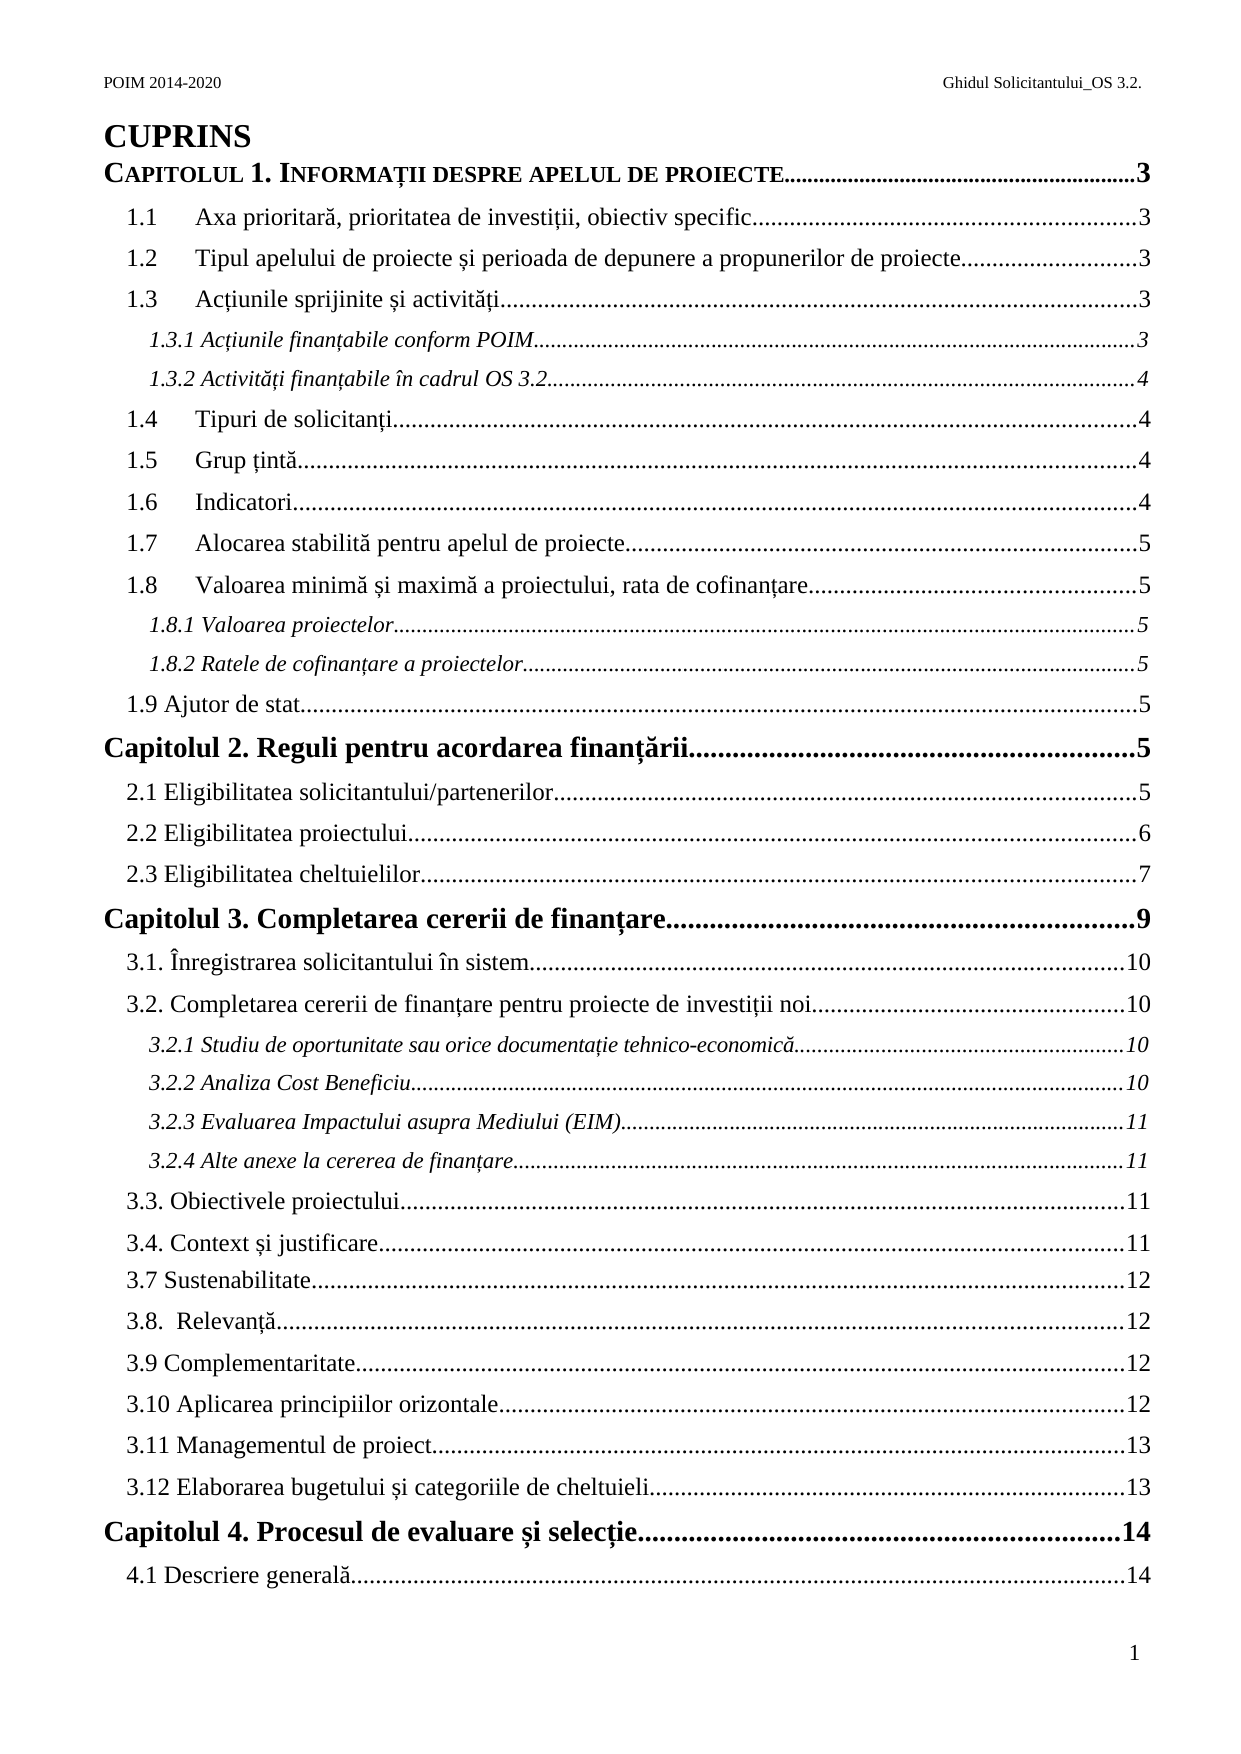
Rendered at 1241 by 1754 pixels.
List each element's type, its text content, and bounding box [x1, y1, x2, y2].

text CUPRINS [103, 117, 1196, 156]
